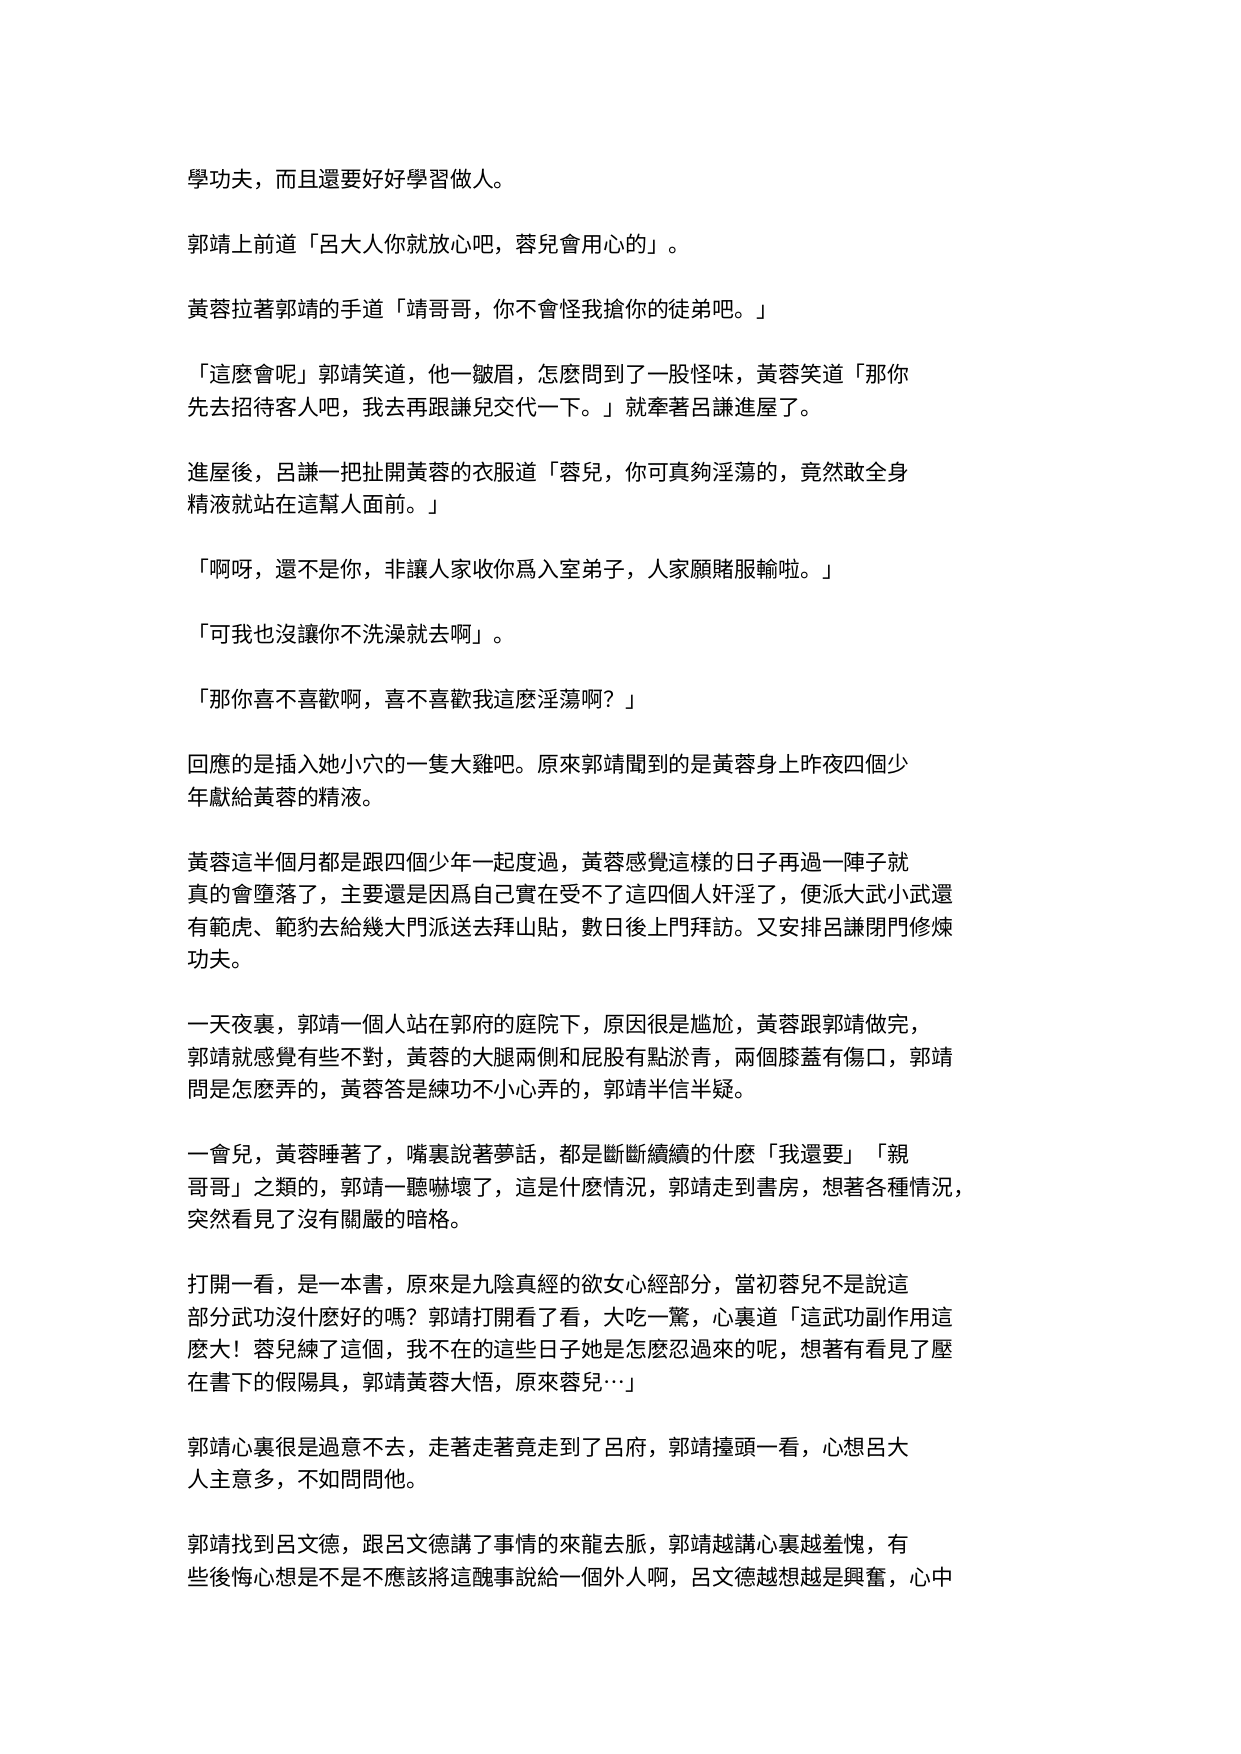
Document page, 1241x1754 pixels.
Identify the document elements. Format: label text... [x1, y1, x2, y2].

text 有範虎、範豹去給幾大門派送去拜山貼，數日後上門拜訪。又安排呂謙閉門修煉 [187, 909, 1053, 942]
text 「啊呀，還不是你，非讓人家收你爲入室弟子，人家願賭服輸啦。」 [187, 552, 1053, 584]
text 郭靖上前道「呂大人你就放心吧，蓉兒會用心的」。 [187, 227, 1053, 259]
text 「這麽會呢」郭靖笑道，他一皺眉，怎麽問到了一股怪味，黃蓉笑道「那你 [187, 357, 1053, 389]
text 學功夫，而且還要好好學習做人。 [187, 162, 1053, 194]
text 一天夜裏，郭靖一個人站在郭府的庭院下，原因很是尴尬，黃蓉跟郭靖做完， [187, 1007, 1053, 1039]
text 部分武功沒什麽好的嗎？郭靖打開看了看，大吃一驚，心裏道「這武功副作用這 [187, 1299, 1053, 1332]
text 「可我也沒讓你不洗澡就去啊」。 [187, 617, 1053, 649]
text 功夫。 [187, 942, 1053, 974]
text 哥哥」之類的，郭靖一聽嚇壞了，這是什麽情況，郭靖走到書房，想著各種情況， [187, 1169, 1053, 1202]
text 進屋後，呂謙一把扯開黃蓉的衣服道「蓉兒，你可真夠淫蕩的，竟然敢全身 [187, 454, 1053, 487]
text 精液就站在這幫人面前。」 [187, 487, 1053, 519]
text 問是怎麽弄的，黃蓉答是練功不小心弄的，郭靖半信半疑。 [187, 1072, 1053, 1104]
text 黃蓉這半個月都是跟四個少年一起度過，黃蓉感覺這樣的日子再過一陣子就 [187, 844, 1053, 877]
text 郭靖找到呂文德，跟呂文德講了事情的來龍去脈，郭靖越講心裏越羞愧，有 [187, 1527, 1053, 1559]
text 年獻給黃蓉的精液。 [187, 779, 1053, 812]
text 打開一看，是一本書，原來是九陰真經的欲女心經部分，當初蓉兒不是說這 [187, 1267, 1053, 1299]
text 真的會墮落了，主要還是因爲自己實在受不了這四個人奸淫了，便派大武小武還 [187, 877, 1053, 909]
text 黃蓉拉著郭靖的手道「靖哥哥，你不會怪我搶你的徒弟吧。」 [187, 292, 1053, 324]
text 郭靖就感覺有些不對，黃蓉的大腿兩側和屁股有點淤青，兩個膝蓋有傷口，郭靖 [187, 1039, 1053, 1072]
text 回應的是插入她小穴的一隻大雞吧。原來郭靖聞到的是黃蓉身上昨夜四個少 [187, 747, 1053, 779]
text 在書下的假陽具，郭靖黃蓉大悟，原來蓉兒…」 [187, 1364, 1053, 1397]
text 人主意多，不如問問他。 [187, 1462, 1053, 1494]
text 「那你喜不喜歡啊，喜不喜歡我這麽淫蕩啊？」 [187, 682, 1053, 714]
text 些後悔心想是不是不應該將這醜事說給一個外人啊，呂文德越想越是興奮，心中 [187, 1559, 1053, 1592]
text 突然看見了沒有關嚴的暗格。 [187, 1202, 1053, 1234]
text 郭靖心裏很是過意不去，走著走著竟走到了呂府，郭靖擡頭一看，心想呂大 [187, 1429, 1053, 1462]
text 先去招待客人吧，我去再跟謙兒交代一下。」就牽著呂謙進屋了。 [187, 389, 1053, 422]
text 麽大！蓉兒練了這個，我不在的這些日子她是怎麽忍過來的呢，想著有看見了壓 [187, 1332, 1053, 1364]
text 一會兒，黃蓉睡著了，嘴裏說著夢話，都是斷斷續續的什麽「我還要」「親 [187, 1137, 1053, 1169]
